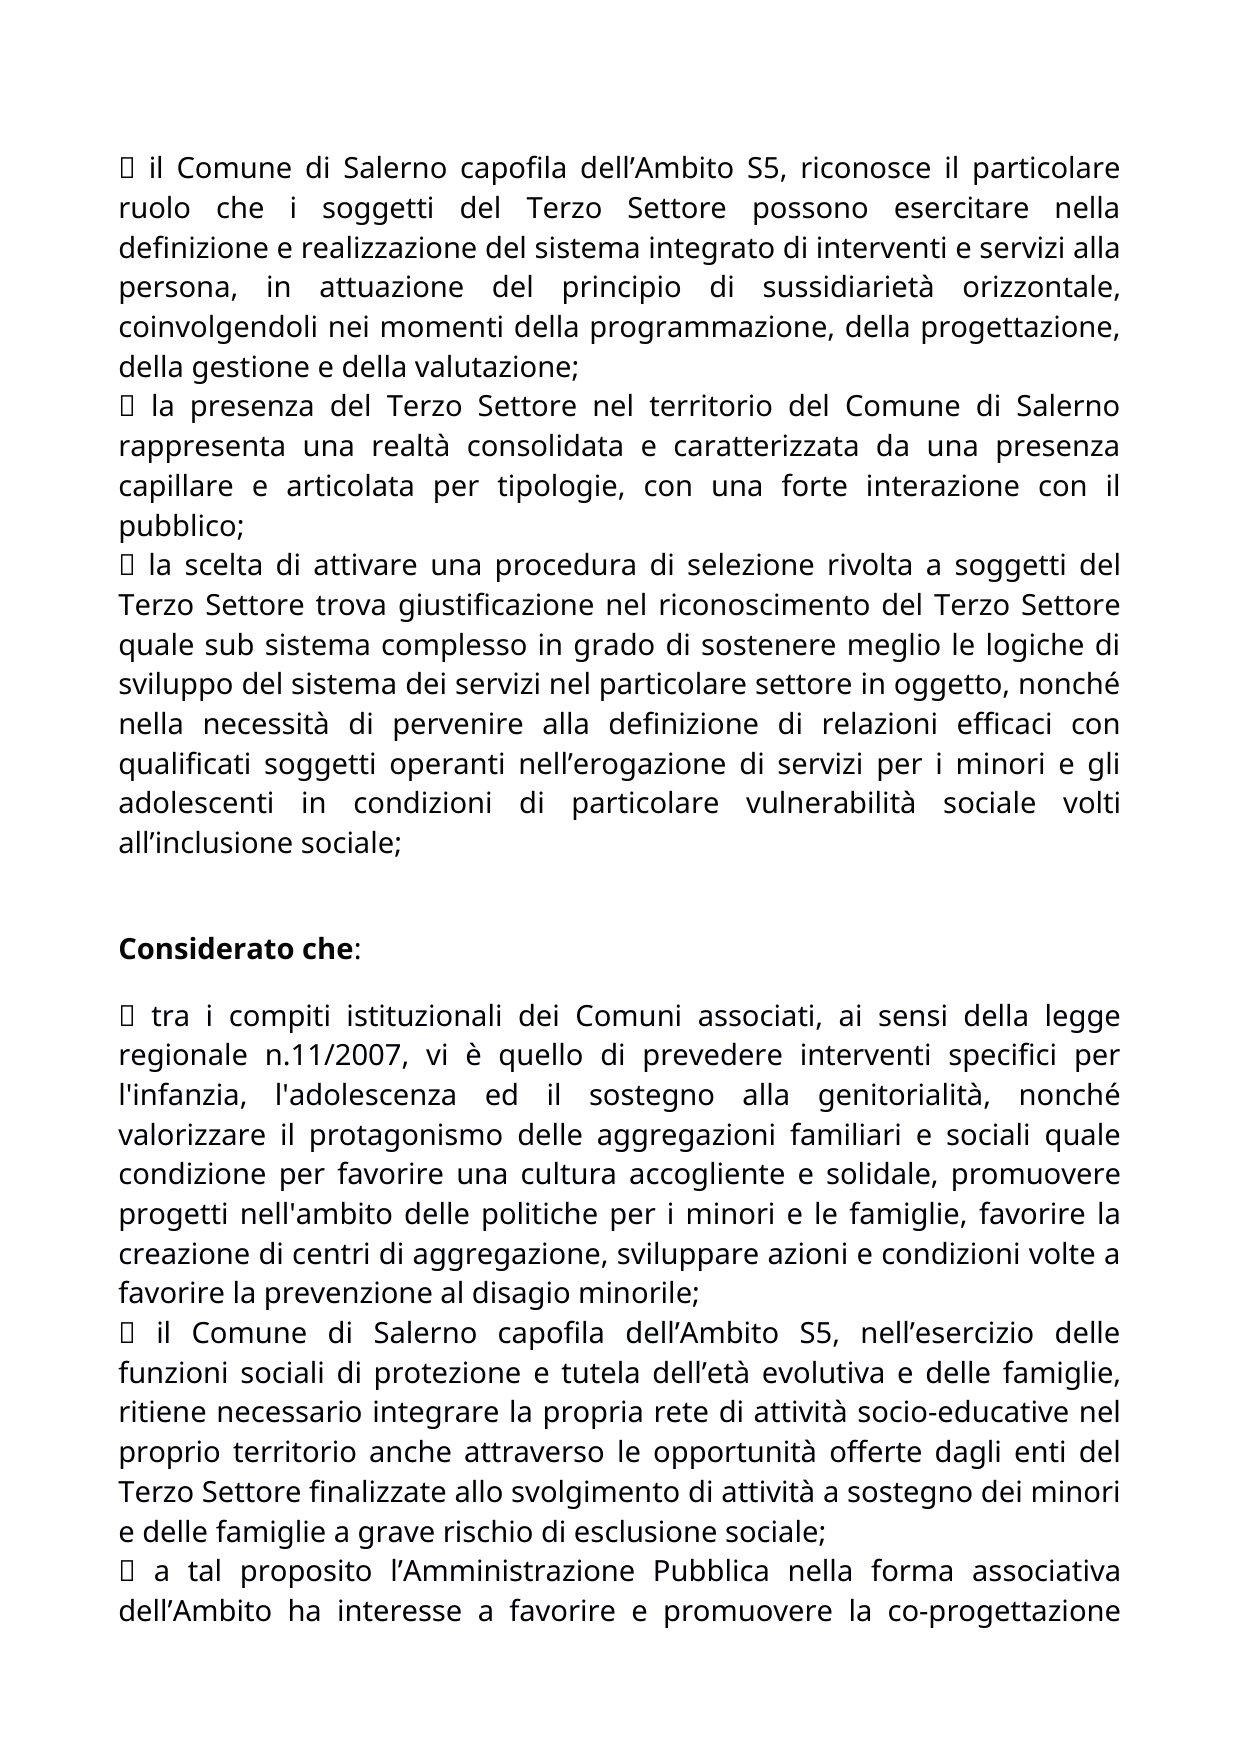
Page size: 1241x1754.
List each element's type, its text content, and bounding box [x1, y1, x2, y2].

text  il Comune di Salerno capofila dell’Ambito S5, nell’esercizio delle funzioni sociali di protezione e tutela dell’età evolutiva e delle famiglie, ritiene necessario integrare la propria rete di attività socio-educative nel proprio territorio anche attraverso le opportunità offerte dagli enti del Terzo Settore finalizzate allo svolgimento di attività a sostegno dei minori e delle famiglie a grave rischio di esclusione sociale; [118, 1312, 1122, 1551]
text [118, 1551, 1122, 1630]
text Considerato che: [118, 928, 1122, 968]
text  la scelta di attivare una procedura di selezione rivolta a soggetti del Terzo Settore trova giustificazione nel riconoscimento del Terzo Settore quale sub sistema complesso in grado di sostenere meglio le logiche di sviluppo del sistema dei servizi nel particolare settore in oggetto, nonché nella necessità di pervenire alla definizione di relazioni efficaci con qualificati soggetti operanti nell’erogazione di servizi per i minori e gli adolescenti in condizioni di particolare vulnerabilità sociale volti all’inclusione sociale; [118, 544, 1122, 862]
text  la presenza del Terzo Settore nel territorio del Comune di Salerno rappresenta una realtà consolidata e caratterizzata da una presenza capillare e articolata per tipologie, con una forte interazione con il pubblico; [118, 386, 1122, 544]
text  tra i compiti istituzionali dei Comuni associati, ai sensi della legge regionale n.11/2007, vi è quello di prevedere interventi specifici per l'infanzia, l'adolescenza ed il sostegno alla genitorialità, nonché valorizzare il protagonismo delle aggregazioni familiari e sociali quale condizione per favorire una cultura accogliente e solidale, promuovere progetti nell'ambito delle politiche per i minori e le famiglie, favorire la creazione di centri di aggregazione, sviluppare azioni e condizioni volte a favorire la prevenzione al disagio minorile; [118, 995, 1122, 1312]
text  il Comune di Salerno capofila dell’Ambito S5, riconosce il particolare ruolo che i soggetti del Terzo Settore possono esercitare nella definizione e realizzazione del sistema integrato di interventi e servizi alla persona, in attuazione del principio di sussidiarietà orizzontale, coinvolgendoli nei momenti della programmazione, della progettazione, della gestione e della valutazione; [118, 148, 1122, 386]
